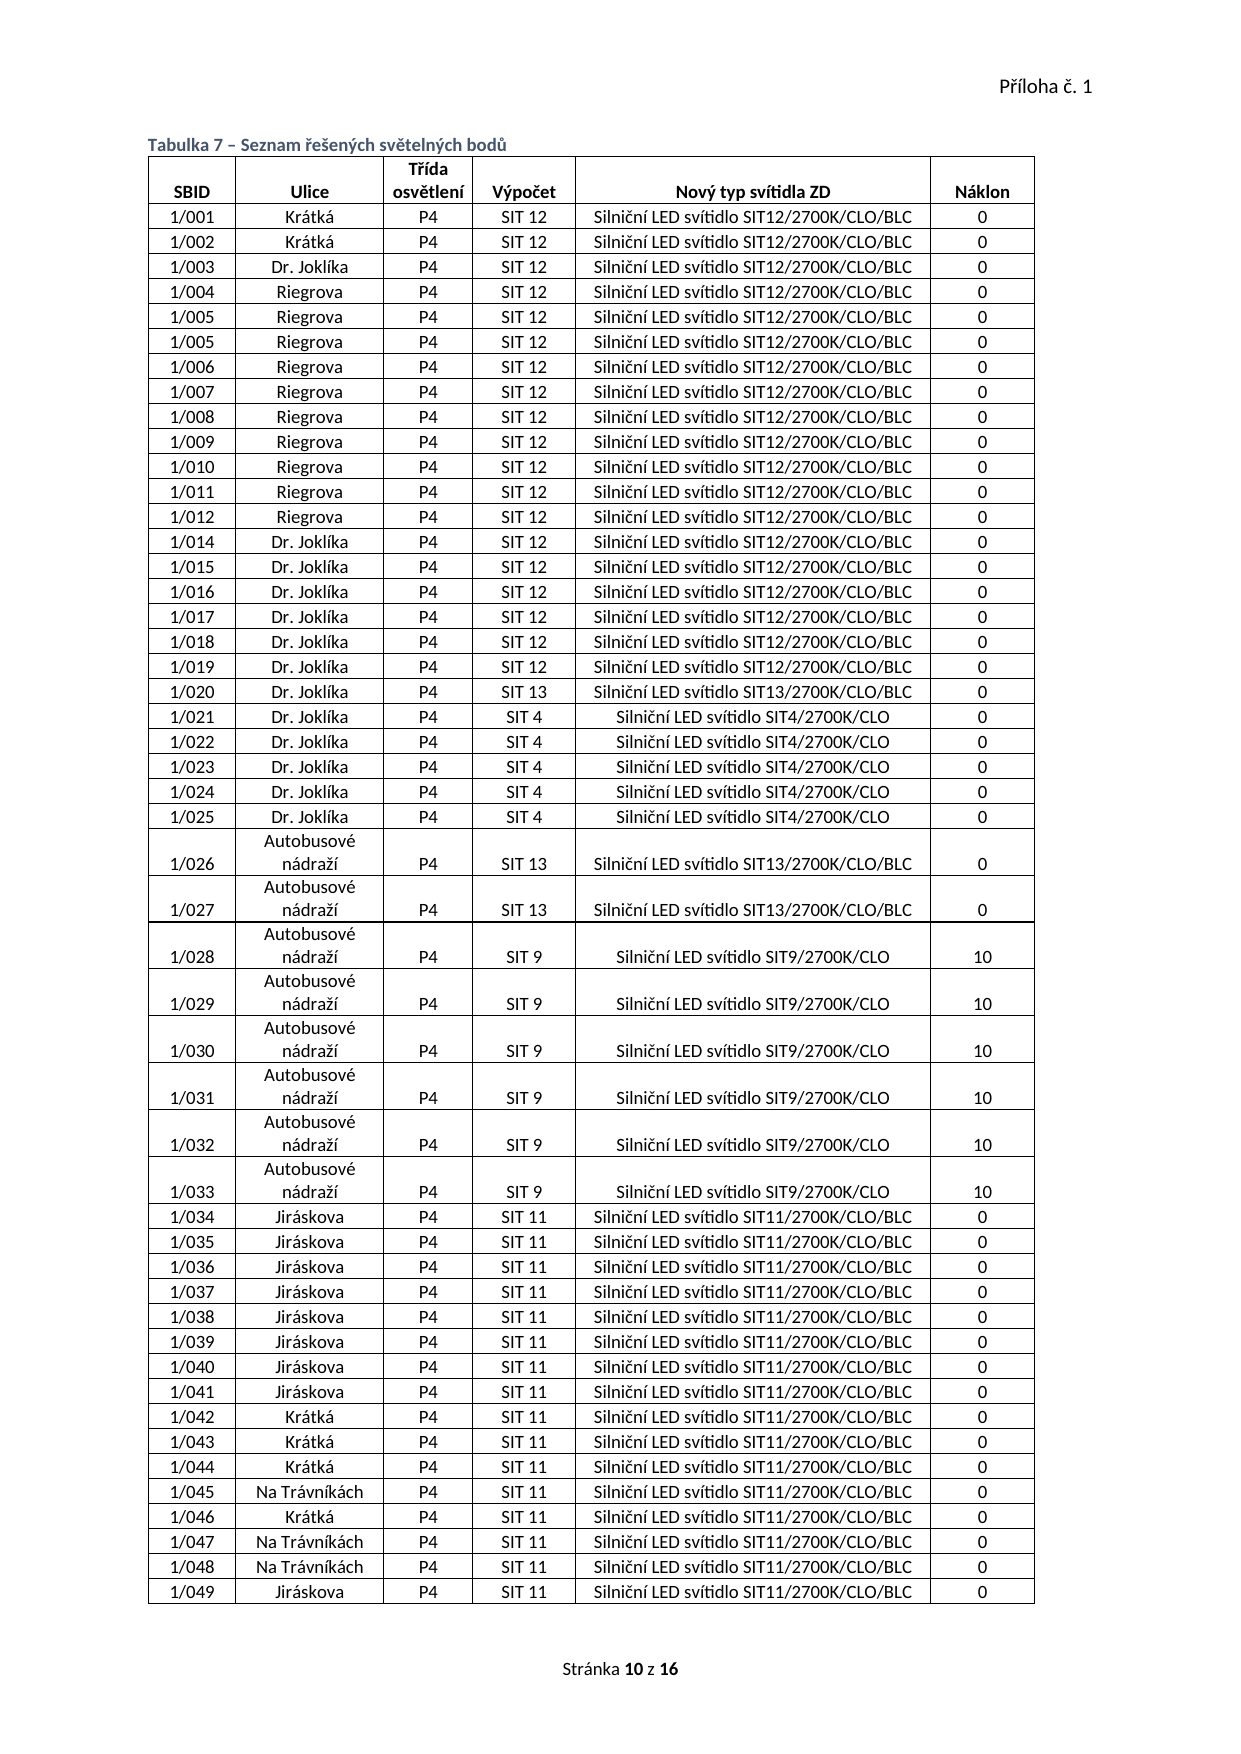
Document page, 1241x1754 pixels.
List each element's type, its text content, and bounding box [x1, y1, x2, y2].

table_cell P4 [384, 629, 472, 653]
table_cell SIT 13 [473, 679, 575, 703]
table_cell 1/005 [149, 329, 235, 353]
table_cell 0 [931, 404, 1034, 428]
table_cell 10 [931, 1016, 1034, 1062]
table_cell Jiráskova [236, 1254, 383, 1278]
table_cell Riegrova [236, 454, 383, 478]
table_cell P4 [384, 1454, 472, 1478]
table_cell 1/035 [149, 1229, 235, 1253]
table_cell Silniční LED svítidlo SIT13/2700K/CLO/BLC [576, 829, 930, 874]
table_cell 0 [931, 754, 1034, 778]
table_cell 0 [931, 729, 1034, 753]
table_cell 0 [931, 429, 1034, 453]
table_cell SIT 12 [473, 529, 575, 553]
table_cell Silniční LED svítidlo SIT12/2700K/CLO/BLC [576, 304, 930, 328]
table_cell Autobusové nádraží [236, 1110, 383, 1156]
table_cell P4 [384, 379, 472, 403]
table_cell SIT 11 [473, 1479, 575, 1503]
table_cell Silniční LED svítidlo SIT9/2700K/CLO [576, 1063, 930, 1109]
table_cell Silniční LED svítidlo SIT12/2700K/CLO/BLC [576, 604, 930, 628]
table_cell Silniční LED svítidlo SIT12/2700K/CLO/BLC [576, 254, 930, 278]
table_cell Riegrova [236, 329, 383, 353]
table_cell Silniční LED svítidlo SIT4/2700K/CLO [576, 804, 930, 828]
table_cell Krátká [236, 1404, 383, 1428]
table_cell P4 [384, 654, 472, 678]
table_cell Dr. Joklíka [236, 579, 383, 603]
table_cell Silniční LED svítidlo SIT9/2700K/CLO [576, 1110, 930, 1156]
table_cell P4 [384, 1157, 472, 1203]
table_cell Jiráskova [236, 1329, 383, 1353]
table_cell 0 [931, 804, 1034, 828]
table_cell SIT 9 [473, 1157, 575, 1203]
table_cell P4 [384, 1404, 472, 1428]
table_cell 0 [931, 604, 1034, 628]
table_cell Riegrova [236, 479, 383, 503]
table_cell 0 [931, 354, 1034, 378]
table_cell P4 [384, 969, 472, 1015]
table_cell SIT 9 [473, 1016, 575, 1062]
table_cell 0 [931, 1329, 1034, 1353]
table_cell Silniční LED svítidlo SIT11/2700K/CLO/BLC [576, 1354, 930, 1378]
table_cell SIT 11 [473, 1429, 575, 1453]
table_cell SIT 12 [473, 229, 575, 253]
table_cell Jiráskova [236, 1379, 383, 1403]
table_cell Dr. Joklíka [236, 729, 383, 753]
table_cell 0 [931, 304, 1034, 328]
table_cell Silniční LED svítidlo SIT12/2700K/CLO/BLC [576, 429, 930, 453]
table_cell 0 [931, 1229, 1034, 1253]
table_cell Silniční LED svítidlo SIT12/2700K/CLO/BLC [576, 279, 930, 303]
table_cell P4 [384, 504, 472, 528]
table_cell Riegrova [236, 354, 383, 378]
table_cell Dr. Joklíka [236, 529, 383, 553]
table_cell SIT 4 [473, 704, 575, 728]
table_cell Silniční LED svítidlo SIT11/2700K/CLO/BLC [576, 1329, 930, 1353]
table_cell 1/032 [149, 1110, 235, 1156]
table_cell 0 [931, 579, 1034, 603]
table_cell 1/024 [149, 779, 235, 803]
table_header Ulice [236, 157, 383, 203]
table_header Nový typ svítidla ZD [576, 157, 930, 203]
table_cell Na Trávníkách [236, 1479, 383, 1503]
table_cell 0 [931, 329, 1034, 353]
table_cell SIT 11 [473, 1304, 575, 1328]
table_cell Krátká [236, 204, 383, 228]
table_cell 0 [931, 379, 1034, 403]
table_cell 1/007 [149, 379, 235, 403]
table_cell P4 [384, 304, 472, 328]
table_cell 1/041 [149, 1379, 235, 1403]
table_cell SIT 11 [473, 1229, 575, 1253]
table_cell Silniční LED svítidlo SIT11/2700K/CLO/BLC [576, 1204, 930, 1228]
table_cell Autobusové nádraží [236, 1016, 383, 1062]
table_cell P4 [384, 279, 472, 303]
table_cell 0 [931, 679, 1034, 703]
table_cell Jiráskova [236, 1229, 383, 1253]
table_cell P4 [384, 876, 472, 921]
table_cell 0 [931, 1304, 1034, 1328]
table_cell 0 [931, 1379, 1034, 1403]
table_cell 1/003 [149, 254, 235, 278]
table_cell P4 [384, 829, 472, 874]
table_cell 1/043 [149, 1429, 235, 1453]
table_cell 0 [931, 1279, 1034, 1303]
table_cell Dr. Joklíka [236, 604, 383, 628]
table_cell Dr. Joklíka [236, 654, 383, 678]
table_cell 0 [931, 279, 1034, 303]
table_cell 1/011 [149, 479, 235, 503]
table_cell SIT 11 [473, 1204, 575, 1228]
table_cell 1/045 [149, 1479, 235, 1503]
table_cell Krátká [236, 1504, 383, 1528]
table_cell P4 [384, 804, 472, 828]
table_cell 0 [931, 1404, 1034, 1428]
table_cell 1/002 [149, 229, 235, 253]
table_cell 0 [931, 1579, 1034, 1603]
table_cell SIT 12 [473, 454, 575, 478]
table_cell P4 [384, 454, 472, 478]
table_cell SIT 12 [473, 504, 575, 528]
table_cell Silniční LED svítidlo SIT11/2700K/CLO/BLC [576, 1479, 930, 1503]
table_cell SIT 12 [473, 429, 575, 453]
table_cell 1/031 [149, 1063, 235, 1109]
table_cell Krátká [236, 1454, 383, 1478]
table_cell 1/048 [149, 1554, 235, 1578]
table_cell 1/038 [149, 1304, 235, 1328]
table_cell 10 [931, 923, 1034, 968]
table_cell 0 [931, 1429, 1034, 1453]
table_cell 0 [931, 654, 1034, 678]
table_cell 0 [931, 1254, 1034, 1278]
table_cell Na Trávníkách [236, 1529, 383, 1553]
table_cell SIT 4 [473, 729, 575, 753]
table_cell 0 [931, 254, 1034, 278]
table_cell Silniční LED svítidlo SIT11/2700K/CLO/BLC [576, 1229, 930, 1253]
table_cell 10 [931, 969, 1034, 1015]
table_cell 1/022 [149, 729, 235, 753]
table_cell P4 [384, 1354, 472, 1378]
table_cell SIT 12 [473, 304, 575, 328]
table_cell Dr. Joklíka [236, 704, 383, 728]
table_cell 1/047 [149, 1529, 235, 1553]
table_cell Silniční LED svítidlo SIT13/2700K/CLO/BLC [576, 876, 930, 921]
table_cell P4 [384, 1063, 472, 1109]
table_cell 1/004 [149, 279, 235, 303]
table_cell Krátká [236, 1429, 383, 1453]
table_cell SIT 11 [473, 1579, 575, 1603]
text Tabulka 7 – Seznam řešených světelných bodů [148, 133, 1093, 156]
table_cell SIT 11 [473, 1529, 575, 1553]
table_cell P4 [384, 1279, 472, 1303]
table_cell SIT 9 [473, 923, 575, 968]
table_cell P4 [384, 679, 472, 703]
table_cell SIT 11 [473, 1329, 575, 1353]
table_cell 0 [931, 554, 1034, 578]
table_cell 1/027 [149, 876, 235, 921]
table_cell P4 [384, 1254, 472, 1278]
table_cell 1/023 [149, 754, 235, 778]
table_cell 0 [931, 529, 1034, 553]
table_cell Dr. Joklíka [236, 804, 383, 828]
table_cell 1/020 [149, 679, 235, 703]
table_cell Autobusové nádraží [236, 1063, 383, 1109]
table_cell Riegrova [236, 504, 383, 528]
table_cell P4 [384, 729, 472, 753]
table_cell Dr. Joklíka [236, 254, 383, 278]
table_cell SIT 12 [473, 329, 575, 353]
table_cell 1/026 [149, 829, 235, 874]
table_cell SIT 11 [473, 1404, 575, 1428]
table_cell P4 [384, 604, 472, 628]
table_cell 1/037 [149, 1279, 235, 1303]
table_cell Autobusové nádraží [236, 829, 383, 874]
table_cell P4 [384, 1110, 472, 1156]
table_cell 0 [931, 1204, 1034, 1228]
table_cell 1/001 [149, 204, 235, 228]
table_cell 1/039 [149, 1329, 235, 1353]
table_cell SIT 9 [473, 1110, 575, 1156]
table_cell Silniční LED svítidlo SIT9/2700K/CLO [576, 923, 930, 968]
table_cell P4 [384, 1229, 472, 1253]
table_cell 1/015 [149, 554, 235, 578]
table_cell 1/008 [149, 404, 235, 428]
table_cell 10 [931, 1063, 1034, 1109]
table_cell P4 [384, 529, 472, 553]
table_cell SIT 12 [473, 479, 575, 503]
table_cell P4 [384, 1304, 472, 1328]
table_cell Silniční LED svítidlo SIT11/2700K/CLO/BLC [576, 1379, 930, 1403]
table_cell P4 [384, 923, 472, 968]
table_cell 0 [931, 1479, 1034, 1503]
table_header Výpočet [473, 157, 575, 203]
table_cell SIT 9 [473, 1063, 575, 1109]
table_cell SIT 12 [473, 254, 575, 278]
table_cell 0 [931, 829, 1034, 874]
table_cell Silniční LED svítidlo SIT12/2700K/CLO/BLC [576, 229, 930, 253]
table_cell P4 [384, 354, 472, 378]
table_cell SIT 9 [473, 969, 575, 1015]
table_cell Silniční LED svítidlo SIT12/2700K/CLO/BLC [576, 629, 930, 653]
table_cell 1/025 [149, 804, 235, 828]
table_cell 1/006 [149, 354, 235, 378]
table_cell SIT 12 [473, 629, 575, 653]
table_cell 0 [931, 1504, 1034, 1528]
table_cell 0 [931, 704, 1034, 728]
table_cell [576, 1579, 930, 1603]
table_cell 1/044 [149, 1454, 235, 1478]
table_cell SIT 11 [473, 1279, 575, 1303]
table_cell 1/014 [149, 529, 235, 553]
table_cell Silniční LED svítidlo SIT12/2700K/CLO/BLC [576, 654, 930, 678]
table_cell P4 [384, 429, 472, 453]
table_cell P4 [384, 779, 472, 803]
table_cell Silniční LED svítidlo SIT11/2700K/CLO/BLC [576, 1279, 930, 1303]
table_cell SIT 4 [473, 804, 575, 828]
table_cell 0 [931, 1554, 1034, 1578]
table_cell Autobusové nádraží [236, 969, 383, 1015]
table_cell Silniční LED svítidlo SIT11/2700K/CLO/BLC [576, 1429, 930, 1453]
table_cell Jiráskova [236, 1579, 383, 1603]
table_cell 1/018 [149, 629, 235, 653]
table_cell Silniční LED svítidlo SIT9/2700K/CLO [576, 1016, 930, 1062]
table_cell Silniční LED svítidlo SIT9/2700K/CLO [576, 969, 930, 1015]
table_cell 0 [931, 876, 1034, 921]
table_cell 0 [931, 454, 1034, 478]
table_cell 1/034 [149, 1204, 235, 1228]
table_cell P4 [384, 204, 472, 228]
table_cell 0 [931, 204, 1034, 228]
table_cell Silniční LED svítidlo SIT4/2700K/CLO [576, 779, 930, 803]
table_cell Silniční LED svítidlo SIT12/2700K/CLO/BLC [576, 579, 930, 603]
table_cell Silniční LED svítidlo SIT11/2700K/CLO/BLC [576, 1254, 930, 1278]
table_cell P4 [384, 329, 472, 353]
table_cell Riegrova [236, 304, 383, 328]
table_cell 1/040 [149, 1354, 235, 1378]
table_cell Riegrova [236, 429, 383, 453]
table_cell SIT 11 [473, 1379, 575, 1403]
table_cell Silniční LED svítidlo SIT12/2700K/CLO/BLC [576, 454, 930, 478]
table_cell Silniční LED svítidlo SIT12/2700K/CLO/BLC [576, 204, 930, 228]
table_cell P4 [384, 1429, 472, 1453]
table_cell Dr. Joklíka [236, 554, 383, 578]
table_cell Jiráskova [236, 1204, 383, 1228]
table_cell P4 [384, 1379, 472, 1403]
table_cell Silniční LED svítidlo SIT12/2700K/CLO/BLC [576, 479, 930, 503]
table_header Třída osvětlení [384, 157, 472, 203]
table_cell SIT 13 [473, 829, 575, 874]
table_cell 1/019 [149, 654, 235, 678]
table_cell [576, 1529, 930, 1553]
table_cell 1/046 [149, 1504, 235, 1528]
table_cell 1/005 [149, 304, 235, 328]
table_cell SIT 12 [473, 354, 575, 378]
table_cell Silniční LED svítidlo SIT12/2700K/CLO/BLC [576, 404, 930, 428]
table_cell P4 [384, 579, 472, 603]
table_cell Dr. Joklíka [236, 779, 383, 803]
table_cell 1/016 [149, 579, 235, 603]
table_cell SIT 12 [473, 204, 575, 228]
table_cell 1/033 [149, 1157, 235, 1203]
table_cell SIT 12 [473, 654, 575, 678]
table_cell Na Trávníkách [236, 1554, 383, 1578]
table_cell P4 [384, 754, 472, 778]
table_cell P4 [384, 229, 472, 253]
table_cell P4 [384, 704, 472, 728]
table_cell P4 [384, 1479, 472, 1503]
table_cell SIT 12 [473, 554, 575, 578]
table_header Náklon [931, 157, 1034, 203]
table_cell 0 [931, 779, 1034, 803]
table_cell SIT 11 [473, 1354, 575, 1378]
table_cell Silniční LED svítidlo SIT4/2700K/CLO [576, 754, 930, 778]
table_cell P4 [384, 404, 472, 428]
table_cell P4 [384, 1554, 472, 1578]
table_cell 1/017 [149, 604, 235, 628]
table_header SBID [149, 157, 235, 203]
table_cell 0 [931, 629, 1034, 653]
table_cell SIT 12 [473, 279, 575, 303]
table_cell 1/042 [149, 1404, 235, 1428]
table_cell SIT 12 [473, 379, 575, 403]
table_cell 1/010 [149, 454, 235, 478]
table_cell 0 [931, 229, 1034, 253]
table_cell 0 [931, 1354, 1034, 1378]
table_cell Silniční LED svítidlo SIT12/2700K/CLO/BLC [576, 554, 930, 578]
table_cell SIT 11 [473, 1254, 575, 1278]
table_cell 0 [931, 479, 1034, 503]
table_cell Silniční LED svítidlo SIT11/2700K/CLO/BLC [576, 1304, 930, 1328]
table_cell P4 [384, 1329, 472, 1353]
table_cell 1/030 [149, 1016, 235, 1062]
table_cell 1/049 [149, 1579, 235, 1603]
table_cell Jiráskova [236, 1279, 383, 1303]
table_cell P4 [384, 1504, 472, 1528]
table_cell SIT 12 [473, 579, 575, 603]
table_cell SIT 11 [473, 1554, 575, 1578]
table_cell Autobusové nádraží [236, 923, 383, 968]
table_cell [576, 1554, 930, 1578]
table_cell Silniční LED svítidlo SIT12/2700K/CLO/BLC [576, 529, 930, 553]
table_cell Silniční LED svítidlo SIT12/2700K/CLO/BLC [576, 379, 930, 403]
table_cell P4 [384, 1529, 472, 1553]
table_cell Silniční LED svítidlo SIT4/2700K/CLO [576, 729, 930, 753]
table_cell P4 [384, 554, 472, 578]
table_cell Krátká [236, 229, 383, 253]
table_cell 1/021 [149, 704, 235, 728]
table_cell SIT 12 [473, 604, 575, 628]
table_cell P4 [384, 254, 472, 278]
table_cell Silniční LED svítidlo SIT11/2700K/CLO/BLC [576, 1404, 930, 1428]
table_cell P4 [384, 479, 472, 503]
table_cell 0 [931, 1529, 1034, 1553]
table_cell 1/028 [149, 923, 235, 968]
table_cell Silniční LED svítidlo SIT11/2700K/CLO/BLC [576, 1504, 930, 1528]
table_cell Riegrova [236, 379, 383, 403]
table_cell Dr. Joklíka [236, 679, 383, 703]
table_cell Silniční LED svítidlo SIT13/2700K/CLO/BLC [576, 679, 930, 703]
table_cell Dr. Joklíka [236, 629, 383, 653]
table_cell Dr. Joklíka [236, 754, 383, 778]
table_cell SIT 11 [473, 1454, 575, 1478]
table_cell Silniční LED svítidlo SIT12/2700K/CLO/BLC [576, 354, 930, 378]
table_cell P4 [384, 1579, 472, 1603]
table_cell Silniční LED svítidlo SIT11/2700K/CLO/BLC [576, 1454, 930, 1478]
table_cell Silniční LED svítidlo SIT9/2700K/CLO [576, 1157, 930, 1203]
table_cell 1/036 [149, 1254, 235, 1278]
table_cell 1/029 [149, 969, 235, 1015]
table_cell 10 [931, 1110, 1034, 1156]
table_cell Silniční LED svítidlo SIT12/2700K/CLO/BLC [576, 329, 930, 353]
table_cell Autobusové nádraží [236, 876, 383, 921]
table_cell Jiráskova [236, 1304, 383, 1328]
table_cell Riegrova [236, 404, 383, 428]
table_cell 10 [931, 1157, 1034, 1203]
table_cell Riegrova [236, 279, 383, 303]
table_cell Silniční LED svítidlo SIT4/2700K/CLO [576, 704, 930, 728]
table_cell Autobusové nádraží [236, 1157, 383, 1203]
table_cell P4 [384, 1204, 472, 1228]
table_cell SIT 4 [473, 779, 575, 803]
table_cell Jiráskova [236, 1354, 383, 1378]
table_cell P4 [384, 1016, 472, 1062]
table_cell SIT 4 [473, 754, 575, 778]
table_cell SIT 11 [473, 1504, 575, 1528]
table_cell 0 [931, 1454, 1034, 1478]
table_cell 0 [931, 504, 1034, 528]
table_cell Silniční LED svítidlo SIT12/2700K/CLO/BLC [576, 504, 930, 528]
table_cell SIT 12 [473, 404, 575, 428]
table_cell SIT 13 [473, 876, 575, 921]
table_cell 1/009 [149, 429, 235, 453]
table_cell 1/012 [149, 504, 235, 528]
